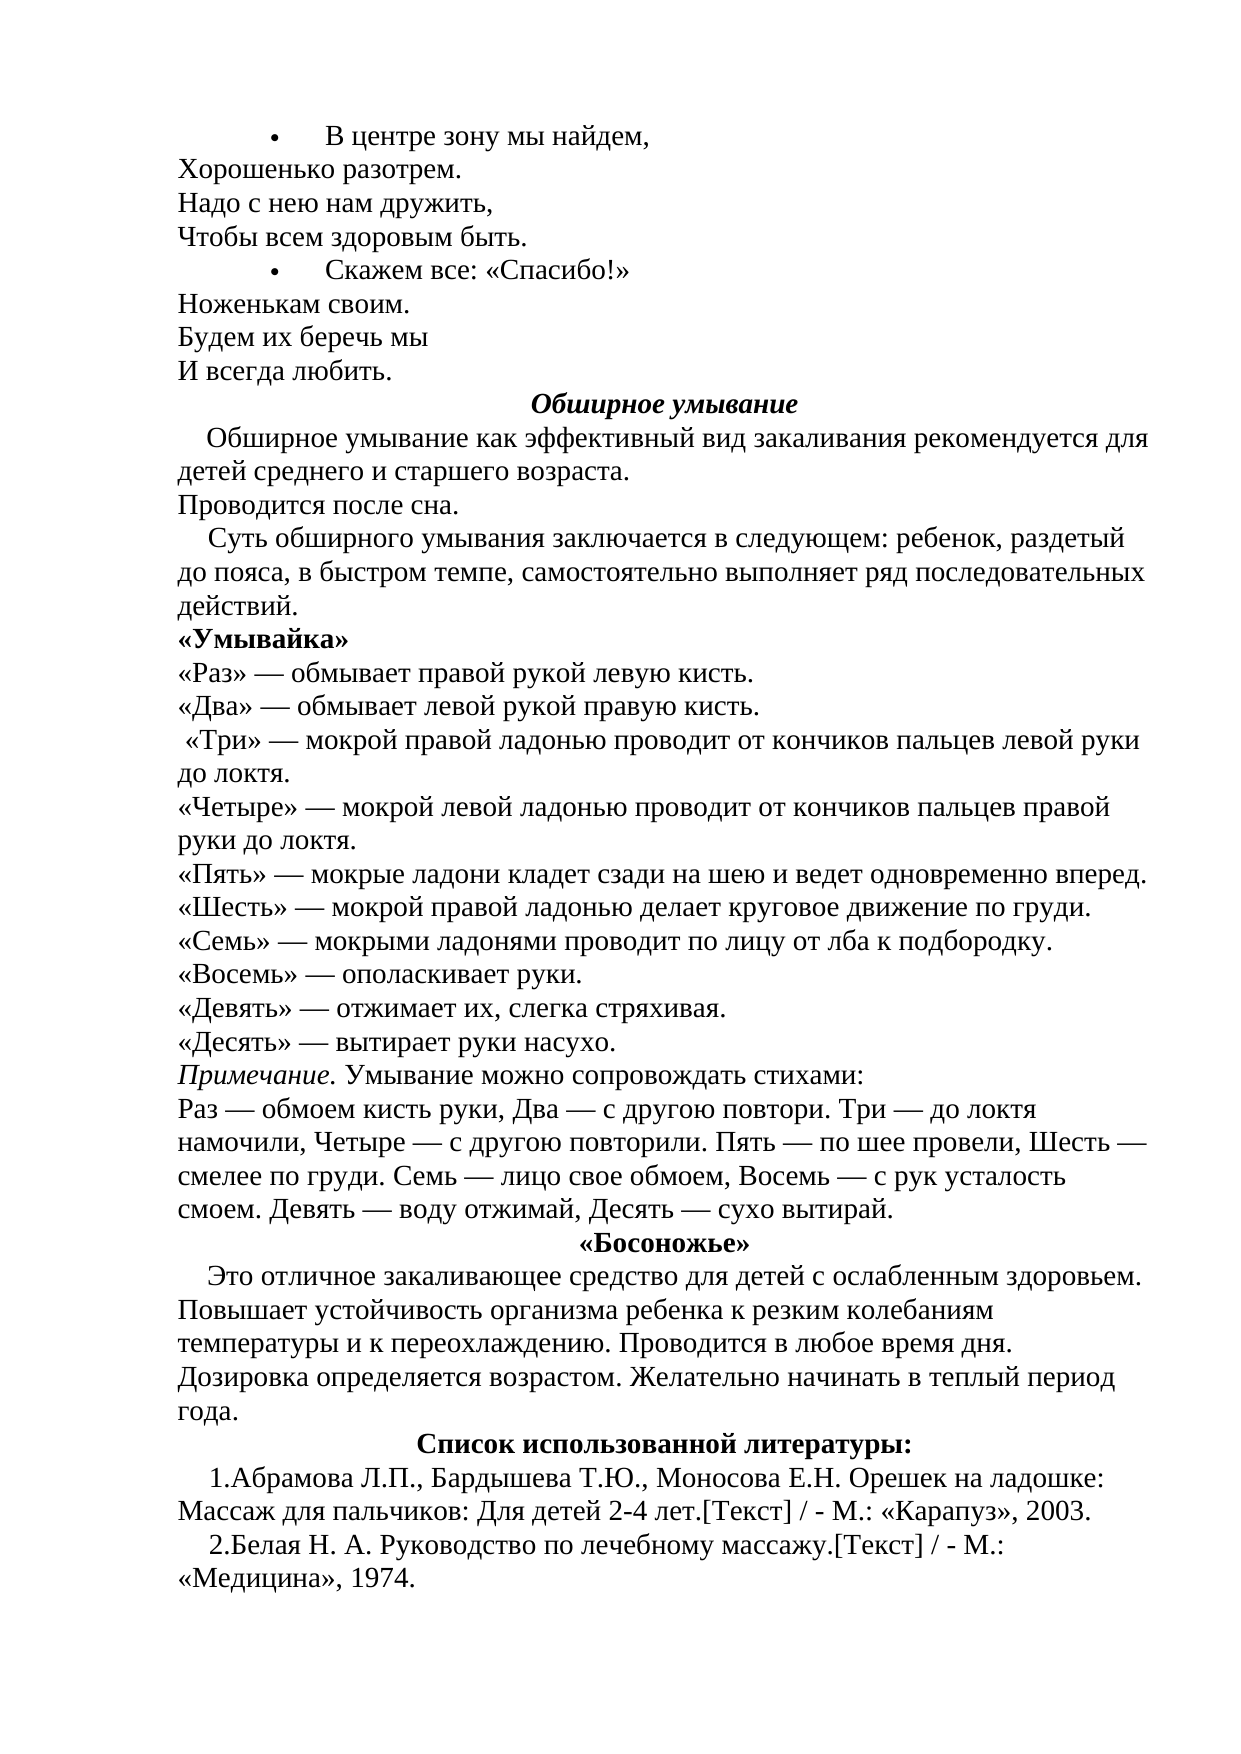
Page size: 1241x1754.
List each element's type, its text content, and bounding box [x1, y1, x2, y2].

text «Два» — обмывает левой рукой правую кисть. [177, 688, 1152, 722]
text Список использованной литературы: [177, 1426, 1152, 1460]
text «Три» — мокрой правой ладонью проводит от кончиков пальцев левой руки до локтя. [177, 722, 1152, 789]
text И всегда любить. [177, 353, 1152, 386]
text «Десять» — вытирает руки насухо. [177, 1024, 1152, 1057]
text «Семь» — мокрыми ладонями проводит по лицу от лба к подбородку. [177, 923, 1152, 957]
text Проводится после сна. [177, 487, 1152, 521]
list Скажем все: «Спасибо!» Ноженькам своим. Будем их беречь мы [177, 252, 1152, 353]
list В центре зону мы найдем, Хорошенько разотрем. Надо с нею нам дружить, Чтобы всем здоровым быть. [177, 118, 1152, 252]
text «Пять» — мокрые ладони кладет сзади на шею и ведет одновременно вперед. [177, 856, 1152, 889]
text «Босоножье» [177, 1225, 1152, 1258]
text Это отличное закаливающее средство для детей с ослабленным здоровьем. Повышает устойчивость организма ребенка к резким колебаниям температуры и к переохлаждению. Проводится в любое время дня. Дозировка определяется возрастом. Желательно начинать в теплый период года. [177, 1258, 1152, 1426]
text 2.Белая Н. А. Руководство по лечебному массажу.[Текст] / - М.: «Медицина», 1974. [177, 1527, 1152, 1594]
text Суть обширного умывания заключается в следующем: ребенок, раздетый до пояса, в быстром темпе, самостоятельно выполняет ряд последовательных действий. [177, 521, 1152, 621]
text «Шесть» — мокрой правой ладонью делает круговое движение по груди. [177, 889, 1152, 923]
text Примечание. Умывание можно сопровождать стихами: [177, 1057, 1152, 1091]
text «Девять» — отжимает их, слегка стряхивая. [177, 990, 1152, 1024]
text 1.Абрамова Л.П., Бардышева Т.Ю., Моносова Е.Н. Орешек на ладошке: Массаж для пальчиков: Для детей 2-4 лет.[Текст] / - М.: «Карапуз», 2003. [177, 1460, 1152, 1527]
text «Четыре» — мокрой левой ладонью проводит от кончиков пальцев правой руки до локтя. [177, 789, 1152, 856]
text «Умывайка» [177, 621, 1152, 655]
text «Раз» — обмывает правой рукой левую кисть. [177, 655, 1152, 688]
text Раз — обмоем кисть руки, Два — с другою повтори. Три — до локтя намочили, Четыре — с другою повторили. Пять — по шее провели, Шесть — смелее по груди. Семь — лицо свое обмоем, Восемь — с рук усталость смоем. Девять — воду отжимай, Десять — сухо вытирай. [177, 1091, 1152, 1225]
text Обширное умывание как эффективный вид закаливания рекомендуется для детей среднего и старшего возраста. [177, 420, 1152, 487]
text «Восемь» — ополаскивает руки. [177, 957, 1152, 990]
text Обширное умывание [177, 386, 1152, 420]
